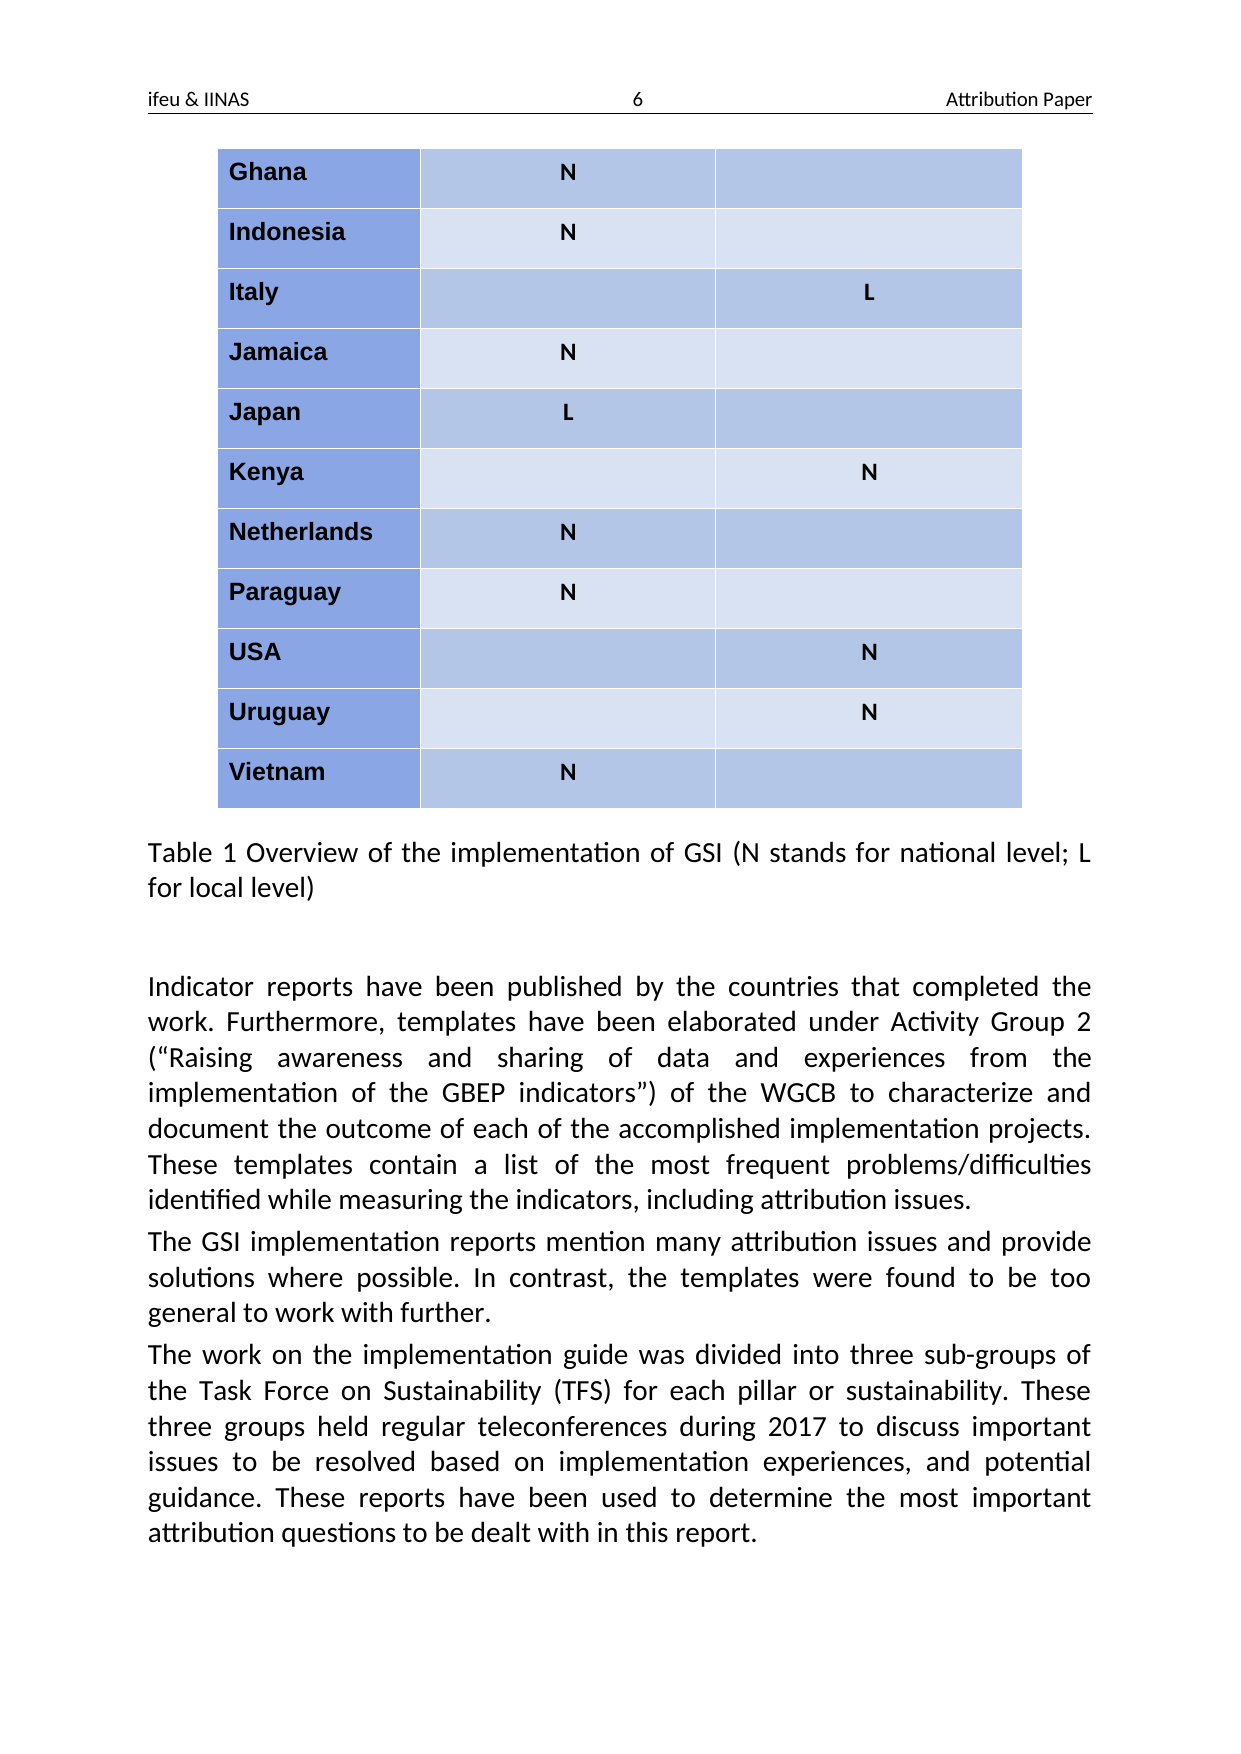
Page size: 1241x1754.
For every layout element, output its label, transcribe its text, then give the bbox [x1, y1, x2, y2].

table_cell N [716, 629, 1022, 688]
table_cell N [421, 329, 715, 388]
table_cell N [421, 749, 715, 808]
text Table 1 Overview of the implementation of GSI (N stands for national level; L for local level) [148, 834, 1093, 905]
table_cell L [716, 269, 1022, 328]
table_cell N [421, 569, 715, 628]
table_cell [716, 329, 1022, 388]
table_cell N [716, 449, 1022, 508]
table_cell [421, 269, 715, 328]
table_cell [716, 149, 1022, 208]
table_cell USA [218, 629, 420, 688]
table_cell Indonesia [218, 209, 420, 268]
table_cell [716, 209, 1022, 268]
table_cell Japan [218, 389, 420, 448]
table_cell Kenya [218, 449, 420, 508]
table_cell [421, 689, 715, 748]
table_cell Ghana [218, 149, 420, 208]
table_cell [421, 629, 715, 688]
table_cell Netherlands [218, 509, 420, 568]
text The GSI implementation reports mention many attribution issues and provide solutions where possible. In contrast, the templates were found to be too general to work with further. [148, 1223, 1093, 1330]
table_cell Vietnam [218, 749, 420, 808]
table_cell L [421, 389, 715, 448]
text Indicator reports have been published by the countries that completed the work. Furthermore, templates have been elaborated under Activity Group 2 (“Raising awareness and sharing of data and experiences from the implementation of the GBEP indicators”) of the WGCB to characterize and document the outcome of each of the accomplished implementation projects. These templates contain a list of the most frequent problems/difficulties identified while measuring the indicators, including attribution issues. [148, 968, 1093, 1217]
table_cell [716, 389, 1022, 448]
table_cell Jamaica [218, 329, 420, 388]
table_cell [716, 569, 1022, 628]
table_cell Italy [218, 269, 420, 328]
table_cell N [421, 149, 715, 208]
table_cell N [421, 209, 715, 268]
table_cell [421, 449, 715, 508]
table_cell [716, 749, 1022, 808]
table_cell Uruguay [218, 689, 420, 748]
table_cell N [421, 509, 715, 568]
table_cell [716, 509, 1022, 568]
table_cell Paraguay [218, 569, 420, 628]
text The work on the implementation guide was divided into three sub-groups of the Task Force on Sustainability (TFS) for each pillar or sustainability. These three groups held regular teleconferences during 2017 to discuss important issues to be resolved based on implementation experiences, and potential guidance. These reports have been used to determine the most important attribution questions to be dealt with in this report. [148, 1336, 1093, 1550]
table_cell N [716, 689, 1022, 748]
